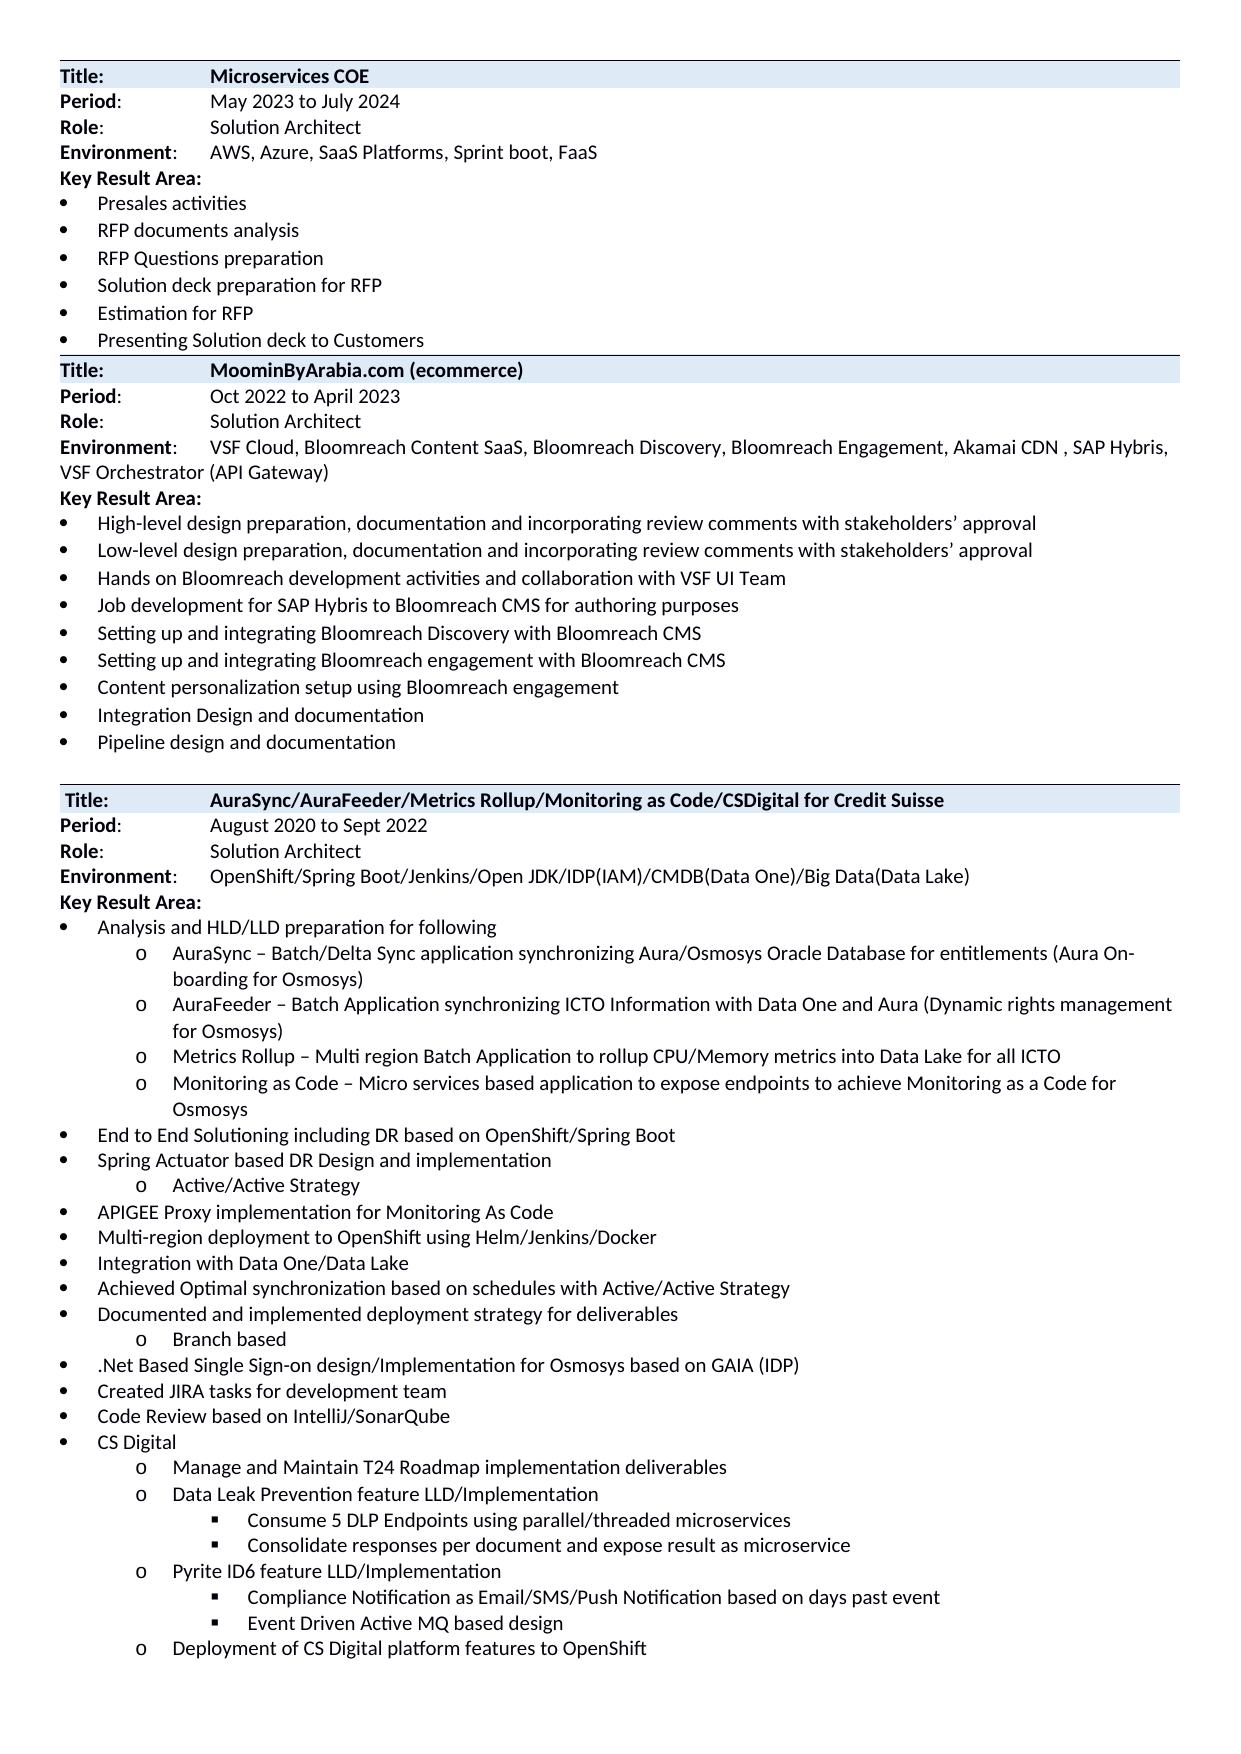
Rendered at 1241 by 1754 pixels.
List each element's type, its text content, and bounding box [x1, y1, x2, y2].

list APIGEE Proxy implementation for Monitoring As Code [60, 1199, 1180, 1224]
list Created JIRA tasks for development team [60, 1378, 1180, 1403]
list Data Leak Prevention feature LLD/Implementation [135, 1481, 1180, 1507]
text Period: May 2023 to July 2024 [60, 88, 1180, 114]
list Pipeline design and documentation [60, 729, 1180, 755]
list Solution deck preparation for RFP [60, 272, 1180, 298]
text Title: MoominByArabia.com (ecommerce) [60, 356, 1180, 383]
text Role: Solution Architect [60, 838, 1180, 863]
list RFP documents analysis [60, 218, 1180, 243]
text Environment: AWS, Azure, SaaS Platforms, Sprint boot, FaaS [60, 139, 1180, 165]
list Consolidate responses per document and expose result as microservice [210, 1533, 1180, 1558]
list Low-level design preparation, documentation and incorporating review comments with stakeholders’ approval [60, 538, 1180, 563]
text Role: Solution Architect [60, 114, 1180, 139]
list Presenting Solution deck to Customers [60, 327, 1180, 353]
list Metrics Rollup – Multi region Batch Application to rollup CPU/Memory metrics into Data Lake for all ICTO [135, 1043, 1180, 1070]
list Presales activities [60, 190, 1180, 216]
list End to End Solutioning including DR based on OpenShift/Spring Boot [60, 1122, 1180, 1147]
list AuraSync – Batch/Delta Sync application synchronizing Aura/Osmosys Oracle Database for entitlements (Aura On-boarding for Osmosys) [135, 940, 1180, 992]
list Manage and Maintain T24 Roadmap implementation deliverables [135, 1454, 1180, 1481]
list Setting up and integrating Bloomreach engagement with Bloomreach CMS [60, 647, 1180, 673]
list Integration Design and documentation [60, 702, 1180, 727]
text Role: Solution Architect [60, 408, 1180, 434]
text Period: Oct 2022 to April 2023 [60, 383, 1180, 408]
list Setting up and integrating Bloomreach Discovery with Bloomreach CMS [60, 620, 1180, 645]
list .Net Based Single Sign-on design/Implementation for Osmosys based on GAIA (IDP) [60, 1353, 1180, 1378]
list Branch based [135, 1326, 1180, 1353]
text Key Result Area: [60, 889, 1180, 914]
list Code Review based on IntelliJ/SonarQube [60, 1403, 1180, 1429]
list Content personalization setup using Bloomreach engagement [60, 674, 1180, 700]
list Event Driven Active MQ based design [210, 1610, 1180, 1635]
list Hands on Bloomreach development activities and collaboration with VSF UI Team [60, 565, 1180, 590]
list Documented and implemented deployment strategy for deliverables [60, 1301, 1180, 1326]
text Title: Microservices COE [60, 61, 1180, 88]
list Integration with Data One/Data Lake [60, 1250, 1180, 1275]
list Compliance Notification as Email/SMS/Push Notification based on days past event [210, 1584, 1180, 1610]
list AuraFeeder – Batch Application synchronizing ICTO Information with Data One and Aura (Dynamic rights management for Osmosys) [135, 992, 1180, 1043]
list High-level design preparation, documentation and incorporating review comments with stakeholders’ approval [60, 510, 1180, 536]
text Key Result Area: [60, 485, 1180, 510]
list Job development for SAP Hybris to Bloomreach CMS for authoring purposes [60, 592, 1180, 618]
list Active/Active Strategy [135, 1173, 1180, 1199]
list CS Digital [60, 1429, 1180, 1454]
text Period: August 2020 to Sept 2022 [60, 813, 1180, 838]
list Estimation for RFP [60, 300, 1180, 325]
list Multi-region deployment to OpenShift using Helm/Jenkins/Docker [60, 1224, 1180, 1250]
list Analysis and HLD/LLD preparation for following [60, 914, 1180, 940]
list Achieved Optimal synchronization based on schedules with Active/Active Strategy [60, 1275, 1180, 1301]
list Monitoring as Code – Micro services based application to expose endpoints to achieve Monitoring as a Code for Osmosys [135, 1070, 1180, 1122]
list RFP Questions preparation [60, 245, 1180, 270]
list Consume 5 DLP Endpoints using parallel/threaded microservices [210, 1507, 1180, 1533]
text Environment: VSF Cloud, Bloomreach Content SaaS, Bloomreach Discovery, Bloomreach Engagement, Akamai CDN , SAP Hybris, VSF Orchestrator (API Gateway) [60, 434, 1180, 485]
text Title: AuraSync/AuraFeeder/Metrics Rollup/Monitoring as Code/CSDigital for Credit Suisse [60, 785, 1180, 813]
list Deployment of CS Digital platform features to OpenShift [135, 1635, 1180, 1662]
list Spring Actuator based DR Design and implementation [60, 1147, 1180, 1173]
text Environment: OpenShift/Spring Boot/Jenkins/Open JDK/IDP(IAM)/CMDB(Data One)/Big Data(Data Lake) [60, 863, 1180, 889]
text Key Result Area: [60, 165, 1180, 190]
list Pyrite ID6 feature LLD/Implementation [135, 1558, 1180, 1584]
